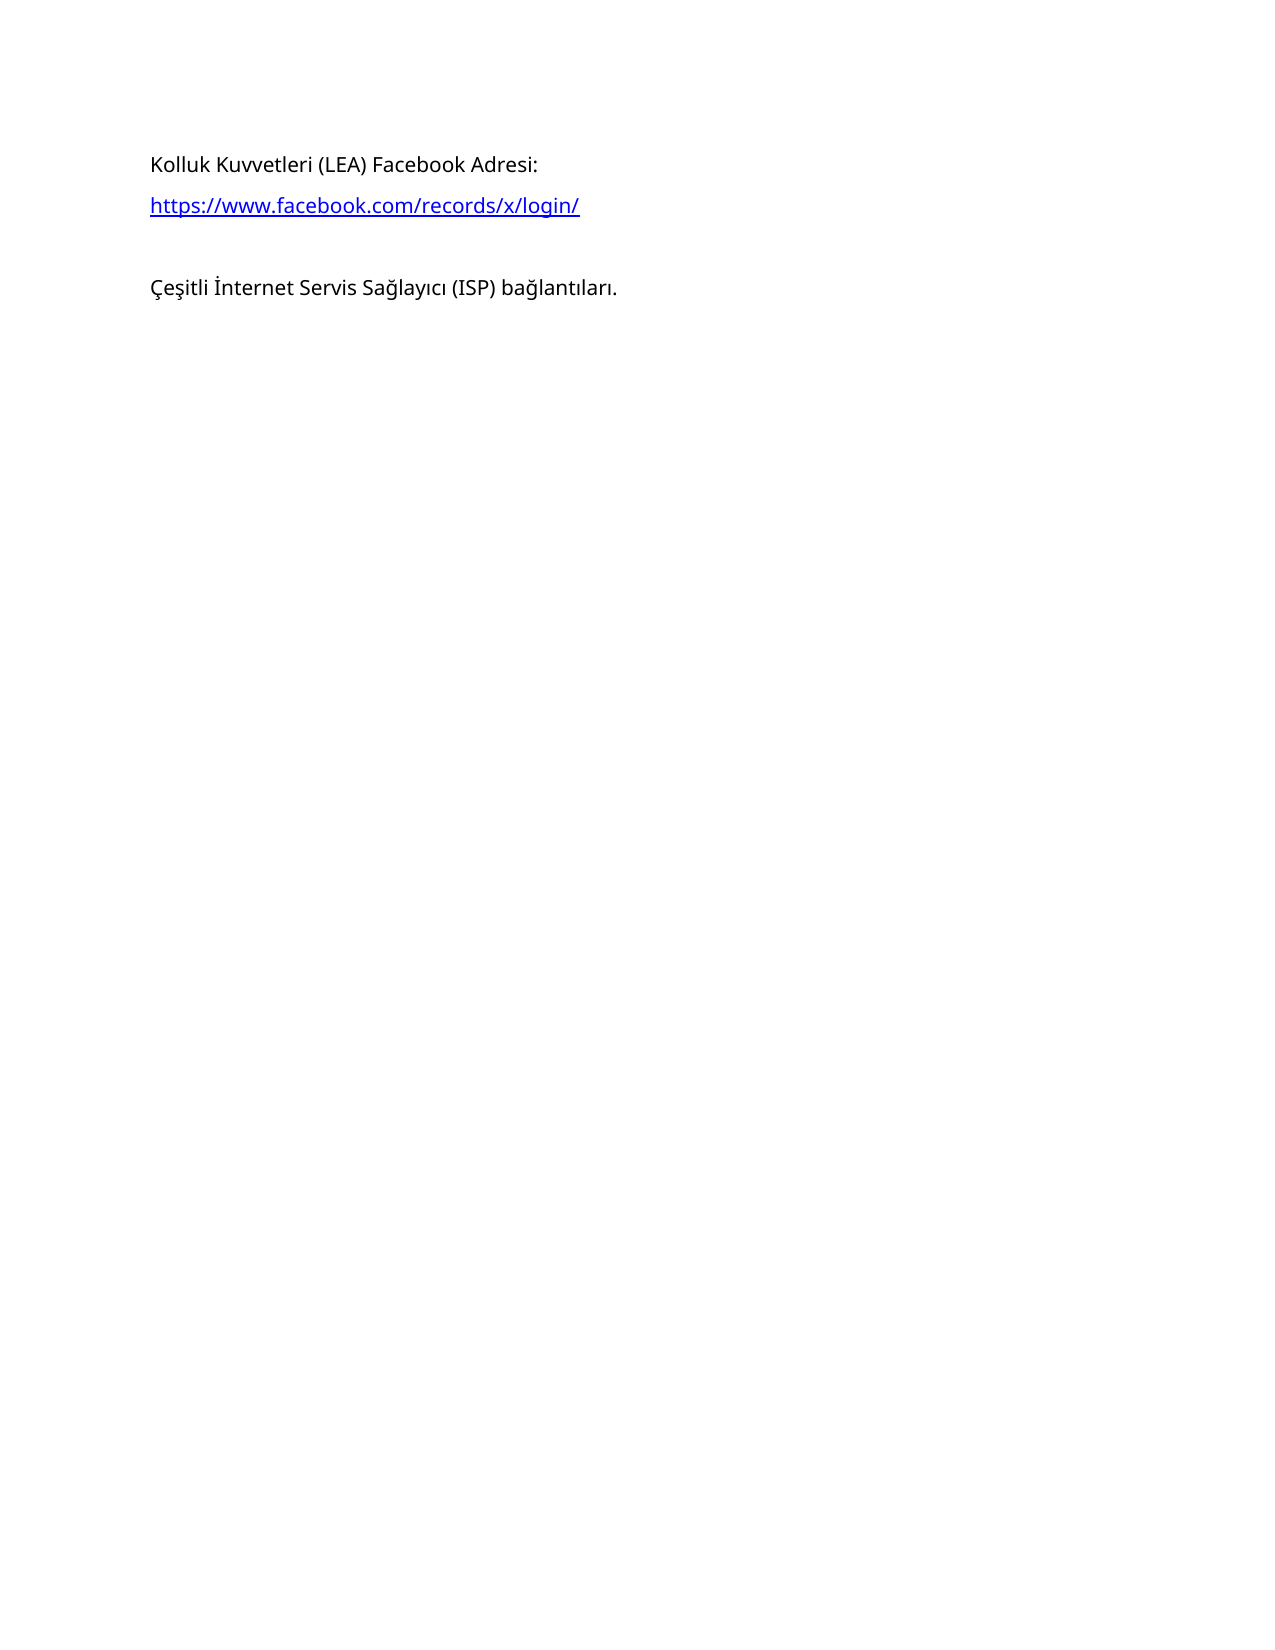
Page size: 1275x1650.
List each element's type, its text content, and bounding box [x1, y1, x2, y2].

text https://www.facebook.com/records/x/login/ [150, 191, 1125, 219]
text Çeşitli İnternet Servis Sağlayıcı (ISP) bağlantıları. [150, 273, 1125, 301]
text Kolluk Kuvvetleri (LEA) Facebook Adresi: [150, 150, 1125, 178]
